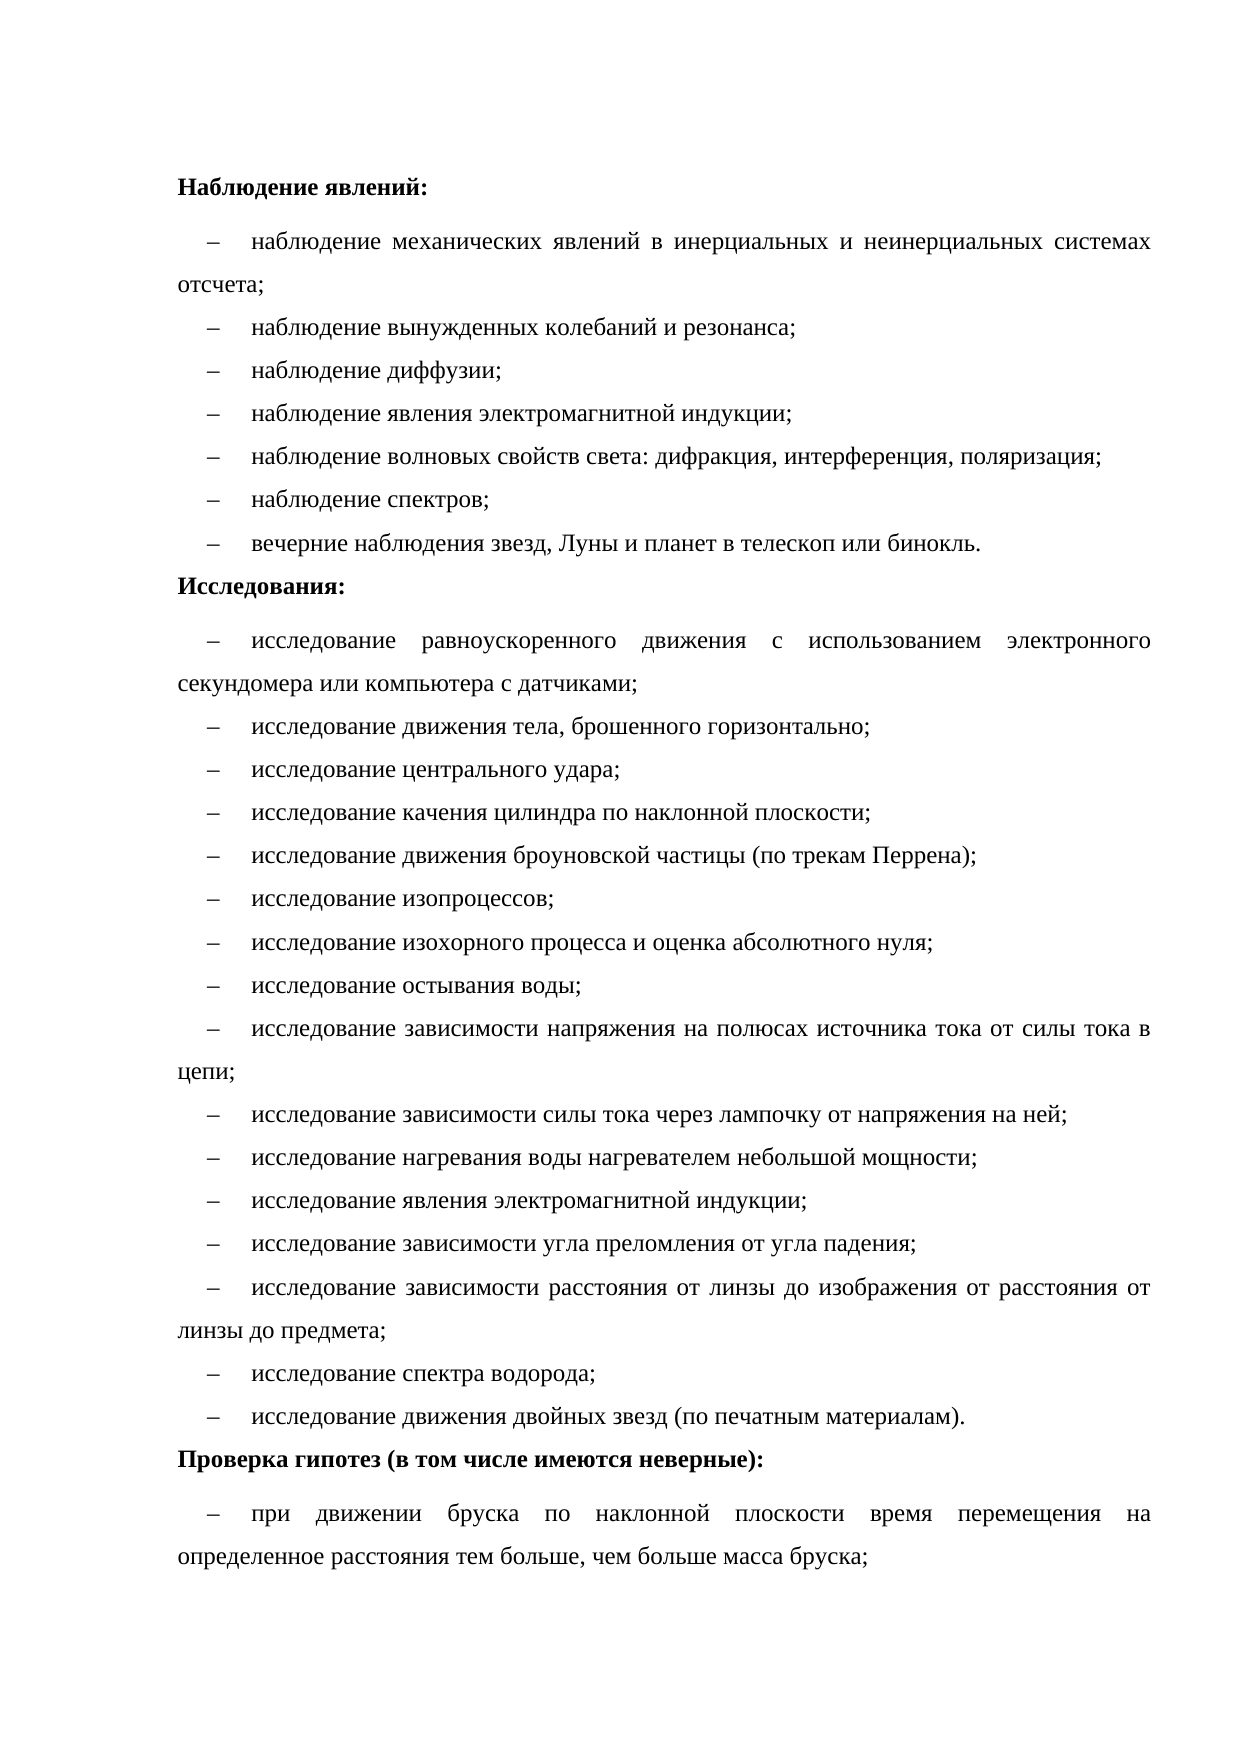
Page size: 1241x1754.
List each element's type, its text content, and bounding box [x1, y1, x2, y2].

text исследование центрального удара; [177, 754, 1152, 783]
text исследование нагревания воды нагревателем небольшой мощности; [177, 1142, 1152, 1171]
text исследование явления электромагнитной индукции; [177, 1185, 1152, 1214]
text вечерние наблюдения звезд, Луны и планет в телескоп или бинокль. [177, 528, 1152, 556]
text исследование зависимости напряжения на полюсах источника тока от силы тока в цепи; [177, 1013, 1152, 1085]
text при движении бруска по наклонной плоскости время перемещения на определенное расстояния тем больше, чем больше масса бруска; [177, 1498, 1152, 1570]
text наблюдение диффузии; [177, 355, 1152, 384]
text Проверка гипотез (в том числе имеются неверные): [177, 1444, 1152, 1473]
text наблюдение вынужденных колебаний и резонанса; [177, 312, 1152, 341]
text исследование зависимости угла преломления от угла падения; [177, 1228, 1152, 1257]
text исследование зависимости силы тока через лампочку от напряжения на ней; [177, 1099, 1152, 1128]
text исследование зависимости расстояния от линзы до изображения от расстояния от линзы до предмета; [177, 1272, 1152, 1343]
text исследование изохорного процесса и оценка абсолютного нуля; [177, 927, 1152, 955]
text исследование спектра водорода; [177, 1358, 1152, 1387]
text наблюдение явления электромагнитной индукции; [177, 398, 1152, 427]
text исследование движения броуновской частицы (по трекам Перрена); [177, 840, 1152, 869]
text исследование качения цилиндра по наклонной плоскости; [177, 797, 1152, 826]
text наблюдение механических явлений в инерциальных и неинерциальных системах отсчета; [177, 226, 1152, 298]
text исследование движения тела, брошенного горизонтально; [177, 711, 1152, 740]
text исследование движения двойных звезд (по печатным материалам). [177, 1401, 1152, 1430]
text исследование изопроцессов; [177, 883, 1152, 912]
text Наблюдение явлений: [177, 172, 1152, 201]
text наблюдение волновых свойств света: дифракция, интерференция, поляризация; [177, 441, 1152, 470]
text исследование остывания воды; [177, 970, 1152, 998]
text наблюдение спектров; [177, 484, 1152, 513]
text исследование равноускоренного движения с использованием электронного секундомера или компьютера с датчиками; [177, 625, 1152, 697]
text Исследования: [177, 571, 1152, 599]
